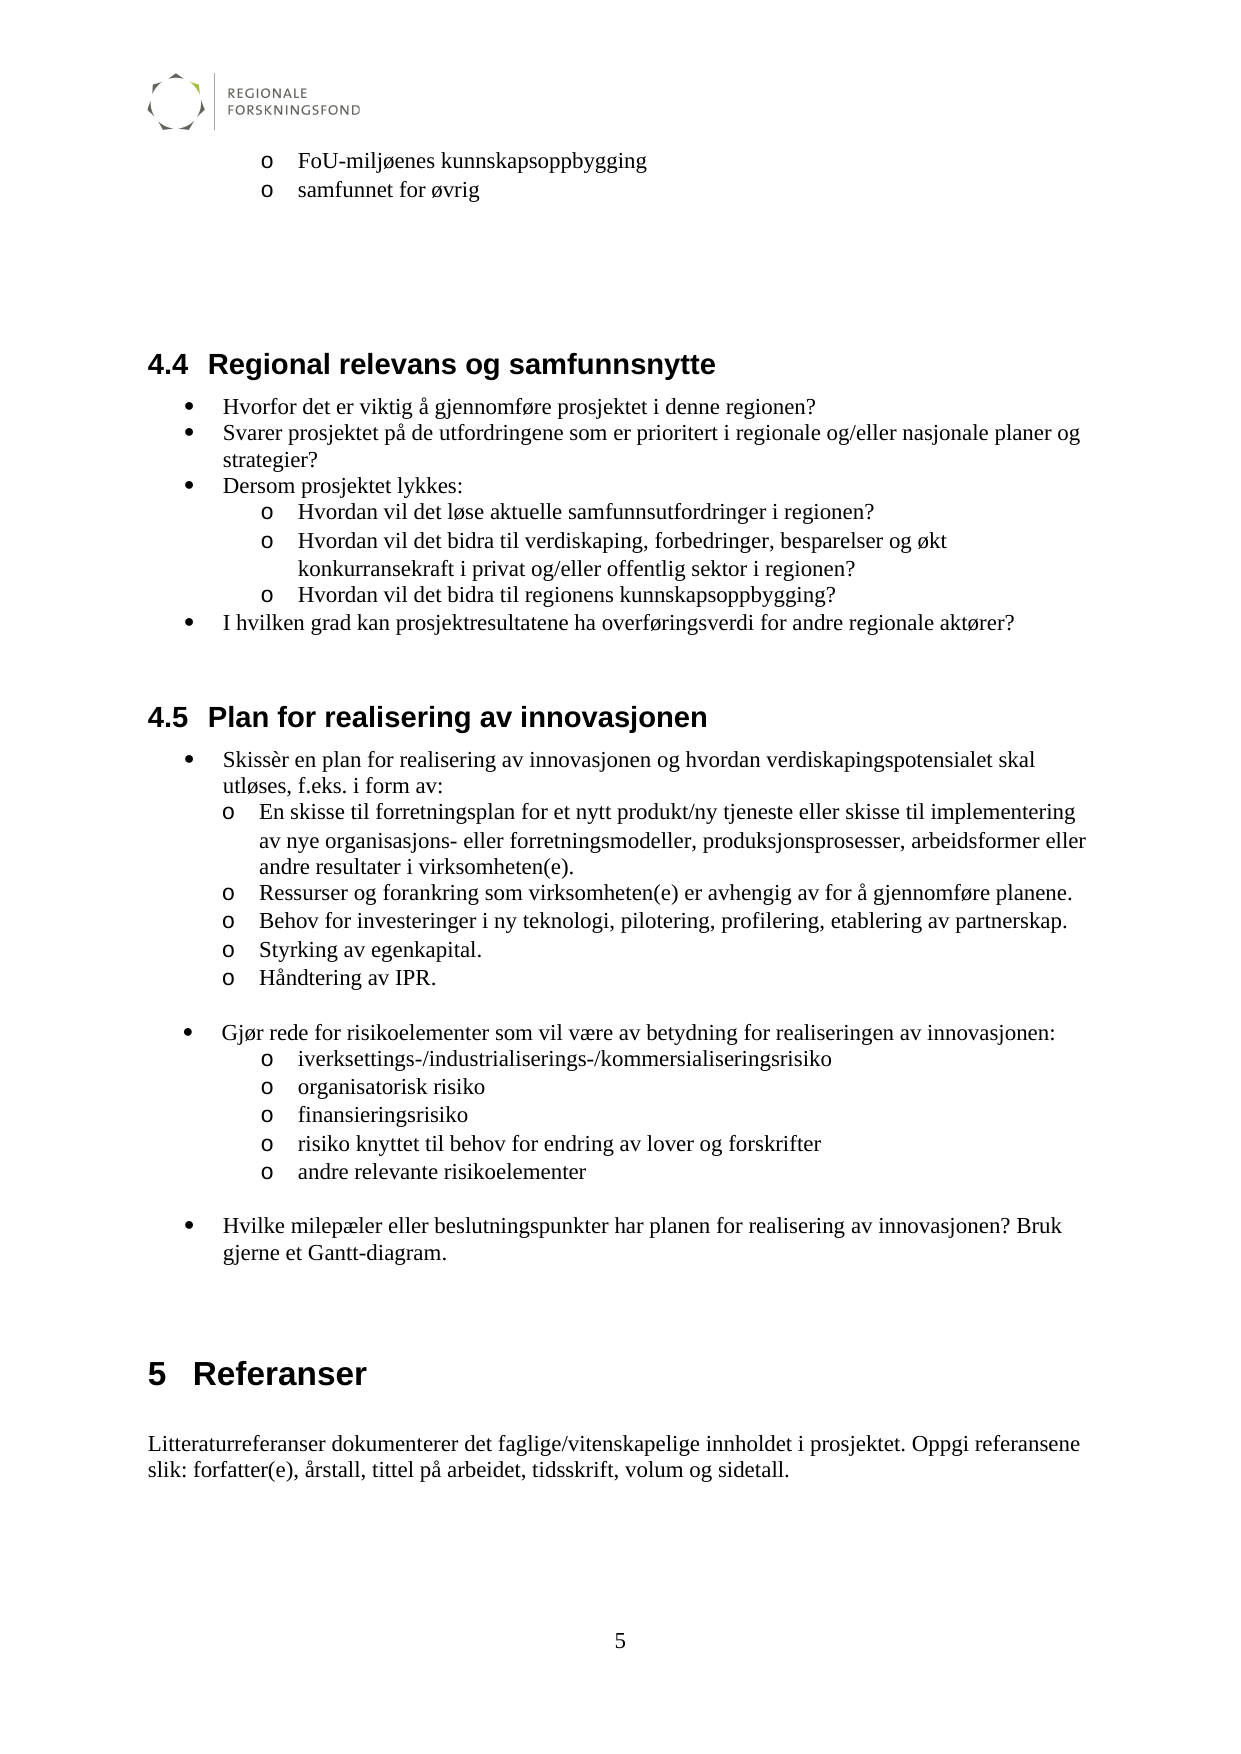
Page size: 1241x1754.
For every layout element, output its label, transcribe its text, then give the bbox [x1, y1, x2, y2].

list Hvilke milepæler eller beslutningspunkter har planen for realisering av innovasjonen? Bruk gjerne et Gantt-diagram. [185, 1212, 1093, 1265]
list FoU-miljøenes kunnskapsoppbygging [260, 148, 1093, 176]
list En skisse til forretningsplan for et nytt produkt/ny tjeneste eller skisse til implementering av nye organisasjons- eller forretningsmodeller, produksjonsprosesser, arbeidsformer eller andre resultater i virksomheten(e). [221, 798, 1093, 879]
list Behov for investeringer i ny teknologi, pilotering, profilering, etablering av partnerskap. [221, 908, 1093, 936]
list I hvilken grad kan prosjektresultatene ha overføringsverdi for andre regionale aktører? [185, 609, 1093, 636]
picture [147, 73, 360, 130]
subtitle Referanser [148, 1354, 1093, 1392]
list Gjør rede for risikoelementer som vil være av betydning for realiseringen av innovasjonen: [184, 1019, 1093, 1045]
list iverksettings-/industrialiserings-/kommersialiseringsrisiko [260, 1045, 1093, 1073]
list finansieringsrisiko [260, 1101, 1093, 1130]
list Svarer prosjektet på de utfordringene som er prioritert i regionale og/eller nasjonale planer og strategier? [185, 419, 1093, 472]
list Ressurser og forankring som virksomheten(e) er avhengig av for å gjennomføre planene. [221, 879, 1093, 908]
list Skissèr en plan for realisering av innovasjonen og hvordan verdiskapingspotensialet skal utløses, f.eks. i form av: [185, 746, 1093, 798]
list Styrking av egenkapital. [221, 936, 1093, 964]
text Litteraturreferanser dokumenterer det faglige/vitenskapelige innholdet i prosjektet. Oppgi referansene slik: forfatter(e), årstall, tittel på arbeidet, tidsskrift, volum og sidetall. [148, 1430, 1093, 1483]
list risiko knyttet til behov for endring av lover og forskrifter [260, 1130, 1093, 1158]
list samfunnet for øvrig [260, 176, 1093, 204]
list Hvordan vil det løse aktuelle samfunnsutfordringer i regionen? [260, 498, 1093, 527]
list organisatorisk risiko [260, 1073, 1093, 1101]
list andre relevante risikoelementer [260, 1158, 1093, 1186]
list Dersom prosjektet lykkes: [185, 472, 1093, 498]
list Håndtering av IPR. [221, 964, 1093, 992]
list Hvorfor det er viktig å gjennomføre prosjektet i denne regionen? [185, 393, 1093, 419]
list Hvordan vil det bidra til verdiskaping, forbedringer, besparelser og økt konkurransekraft i privat og/eller offentlig sektor i regionen? [260, 527, 1093, 581]
subtitle Plan for realisering av innovasjonen [148, 700, 1093, 733]
subtitle Regional relevans og samfunnsnytte [148, 347, 1093, 381]
list Hvordan vil det bidra til regionens kunnskapsoppbygging? [260, 581, 1093, 609]
